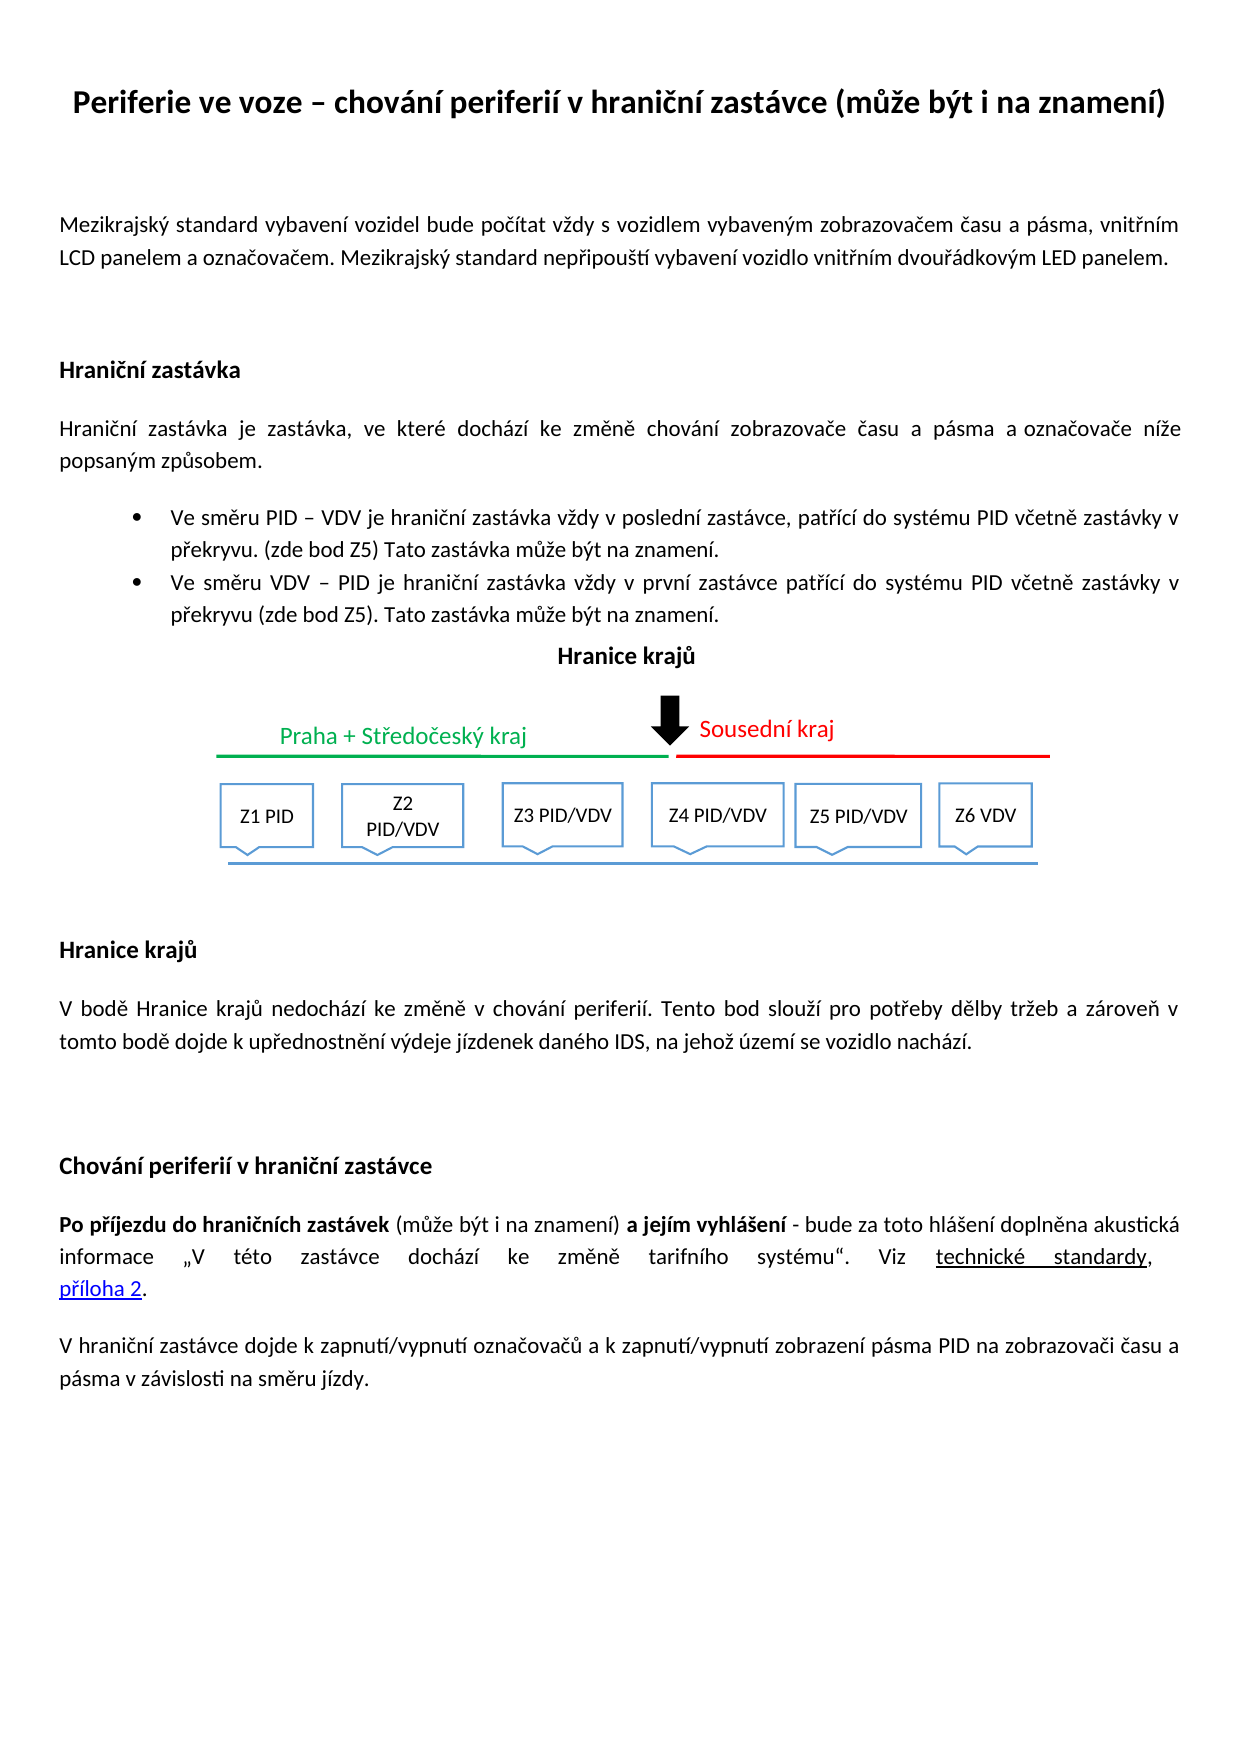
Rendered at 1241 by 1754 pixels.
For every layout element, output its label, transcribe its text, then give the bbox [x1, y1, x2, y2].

text V hraniční zastávce dojde k zapnutí/vypnutí označovačů a k zapnutí/vypnutí zobrazení pásma PID na zobrazovači času a pásma v závislosti na směru jízdy. [59, 1331, 1181, 1392]
text Hraniční zastávka [59, 354, 1181, 384]
text V bodě Hranice krajů nedochází ke změně v chování periferií. Tento bod slouží pro potřeby dělby tržeb a zároveň v tomto bodě dojde k upřednostnění výdeje jízdenek daného IDS, na jehož území se vozidlo nachází. [59, 994, 1181, 1055]
text Chování periferií v hraniční zastávce [59, 1150, 1181, 1180]
text Hraniční zastávka je zastávka, ve které dochází ke změně chování zobrazovače času a pásma a označovače níže popsaným způsobem. [59, 414, 1181, 474]
list Ve směru PID – VDV je hraniční zastávka vždy v poslední zastávce, patřící do systému PID včetně zastávky v překryvu. (zde bod Z5) Tato zastávka může být na znamení. [133, 503, 1181, 563]
text Mezikrajský standard vybavení vozidel bude počítat vždy s vozidlem vybaveným zobrazovačem času a pásma, vnitřním LCD panelem a označovačem. Mezikrajský standard nepřipouští vybavení vozidlo vnitřním dvouřádkovým LED panelem. [59, 210, 1181, 271]
list Ve směru VDV – PID je hraniční zastávka vždy v první zastávce patřící do systému PID včetně zastávky v překryvu (zde bod Z5). Tato zastávka může být na znamení. [133, 568, 1181, 628]
text Po příjezdu do hraničních zastávek (může být i na znamení) a jejím vyhlášení - bude za toto hlášení doplněna akustická informace „V této zastávce dochází ke změně tarifního systému“. Viz technické standardy, příloha 2. [59, 1210, 1181, 1302]
text Periferie ve voze – chování periferií v hraniční zastávce (může být i na znamení) [59, 81, 1181, 122]
text Hranice krajů [59, 934, 1181, 965]
